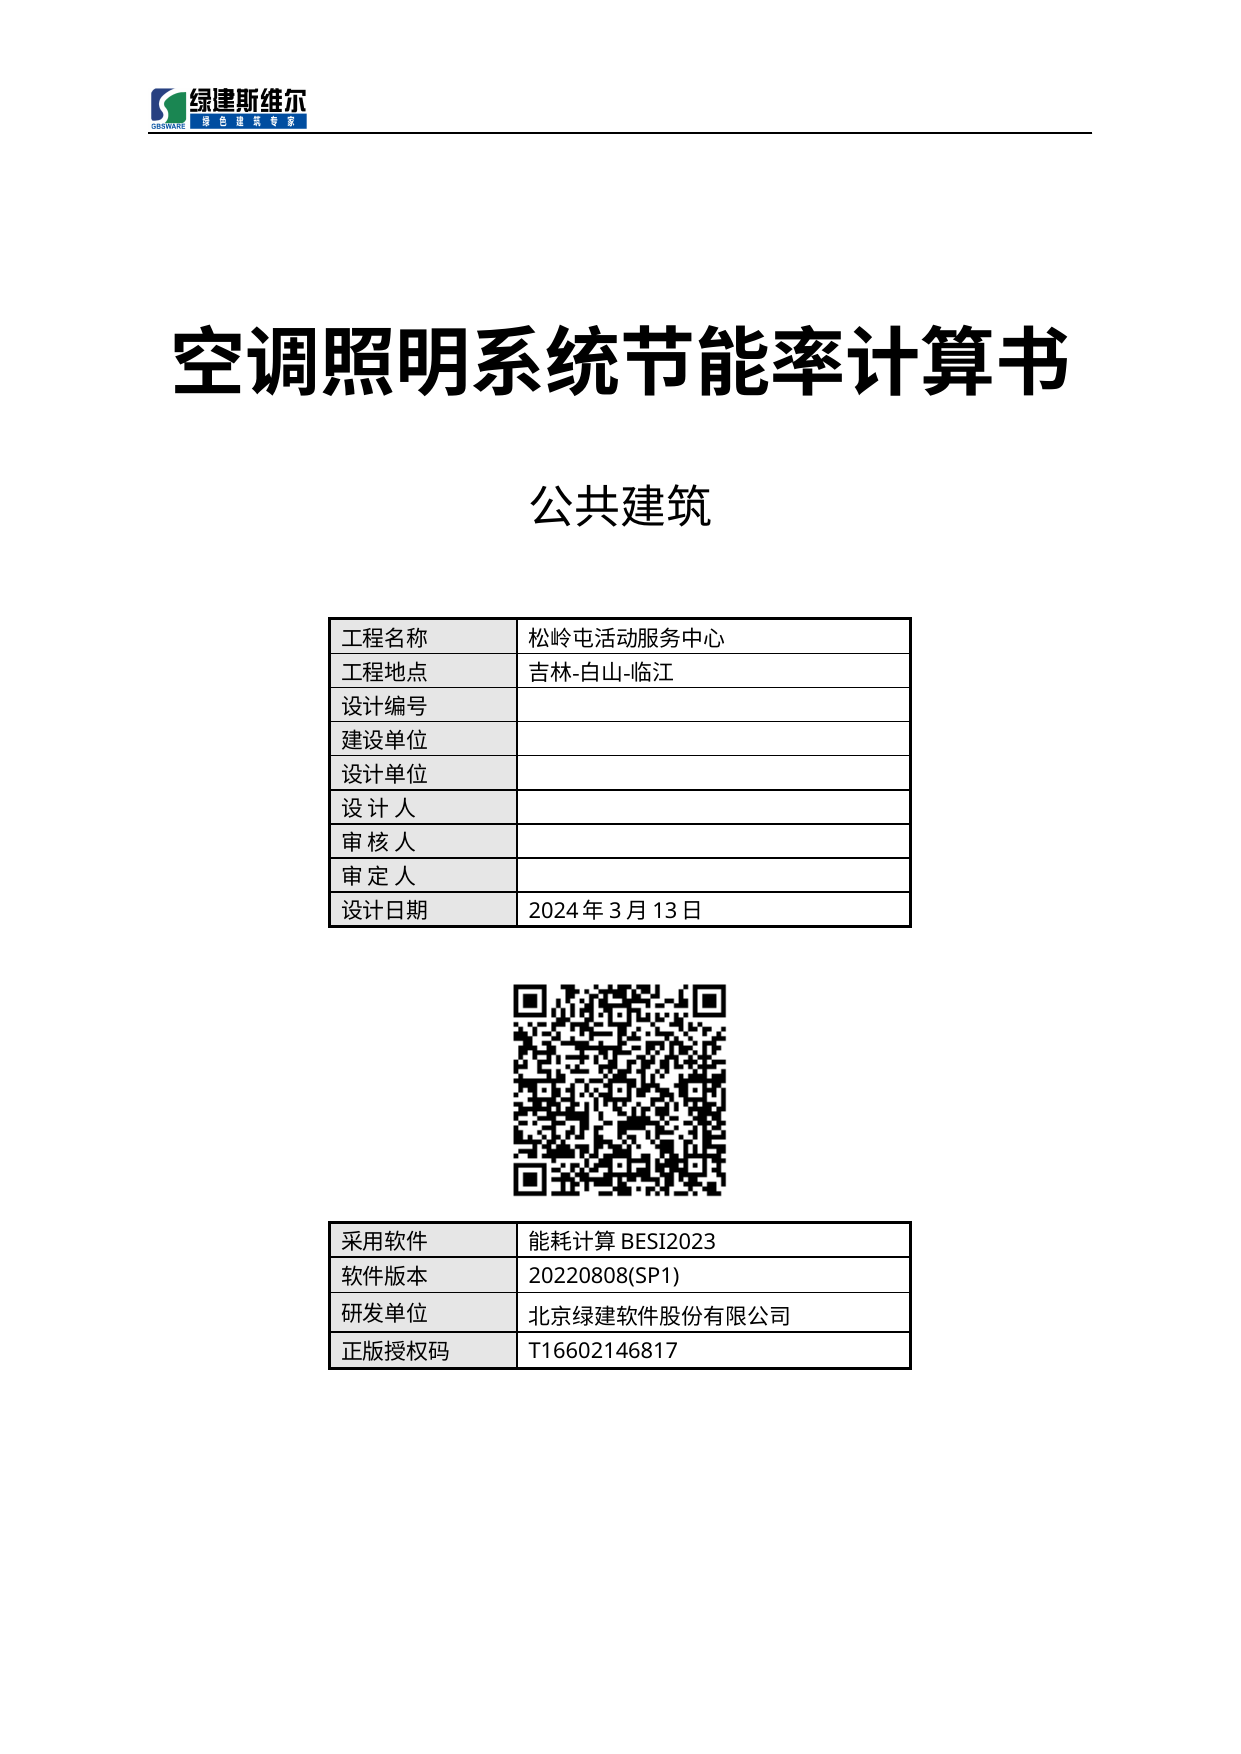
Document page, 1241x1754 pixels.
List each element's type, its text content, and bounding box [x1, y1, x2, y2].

table_cell 研发单位 [331, 1293, 516, 1331]
table_cell [518, 893, 909, 925]
table_cell [518, 688, 909, 721]
table_cell [518, 791, 909, 823]
table_cell 设 计 人 [331, 791, 516, 823]
table_cell [518, 756, 909, 789]
table_cell [518, 722, 909, 755]
text 公共建筑 [148, 454, 1092, 552]
table_cell 设计日期 [331, 893, 516, 925]
text 空调照明系统节能率计算书 [148, 292, 1092, 422]
table_cell 设计单位 [331, 756, 516, 789]
table_header 能耗计算BESI2023 [518, 1224, 909, 1256]
table_header 松岭屯活动服务中心 [518, 620, 909, 653]
table_cell 吉林-白山-临江 [518, 654, 909, 687]
table_cell 20220808(SP1) [518, 1258, 909, 1292]
table_cell 正版授权码 [331, 1333, 516, 1367]
table_cell 软件版本 [331, 1258, 516, 1292]
table_cell T16602146817 [518, 1333, 909, 1367]
table_cell 设计编号 [331, 688, 516, 721]
table_cell 建设单位 [331, 722, 516, 755]
table_cell 北京绿建软件股份有限公司 [518, 1293, 909, 1331]
table_cell [518, 859, 909, 891]
table_cell [518, 825, 909, 857]
table_cell 审 核 人 [331, 825, 516, 857]
picture [147, 88, 308, 130]
table_cell 审 定 人 [331, 859, 516, 891]
table_header 采用软件 [331, 1224, 516, 1256]
table_cell 工程地点 [331, 654, 516, 687]
table_header 工程名称 [331, 620, 516, 653]
picture [496, 966, 745, 1215]
